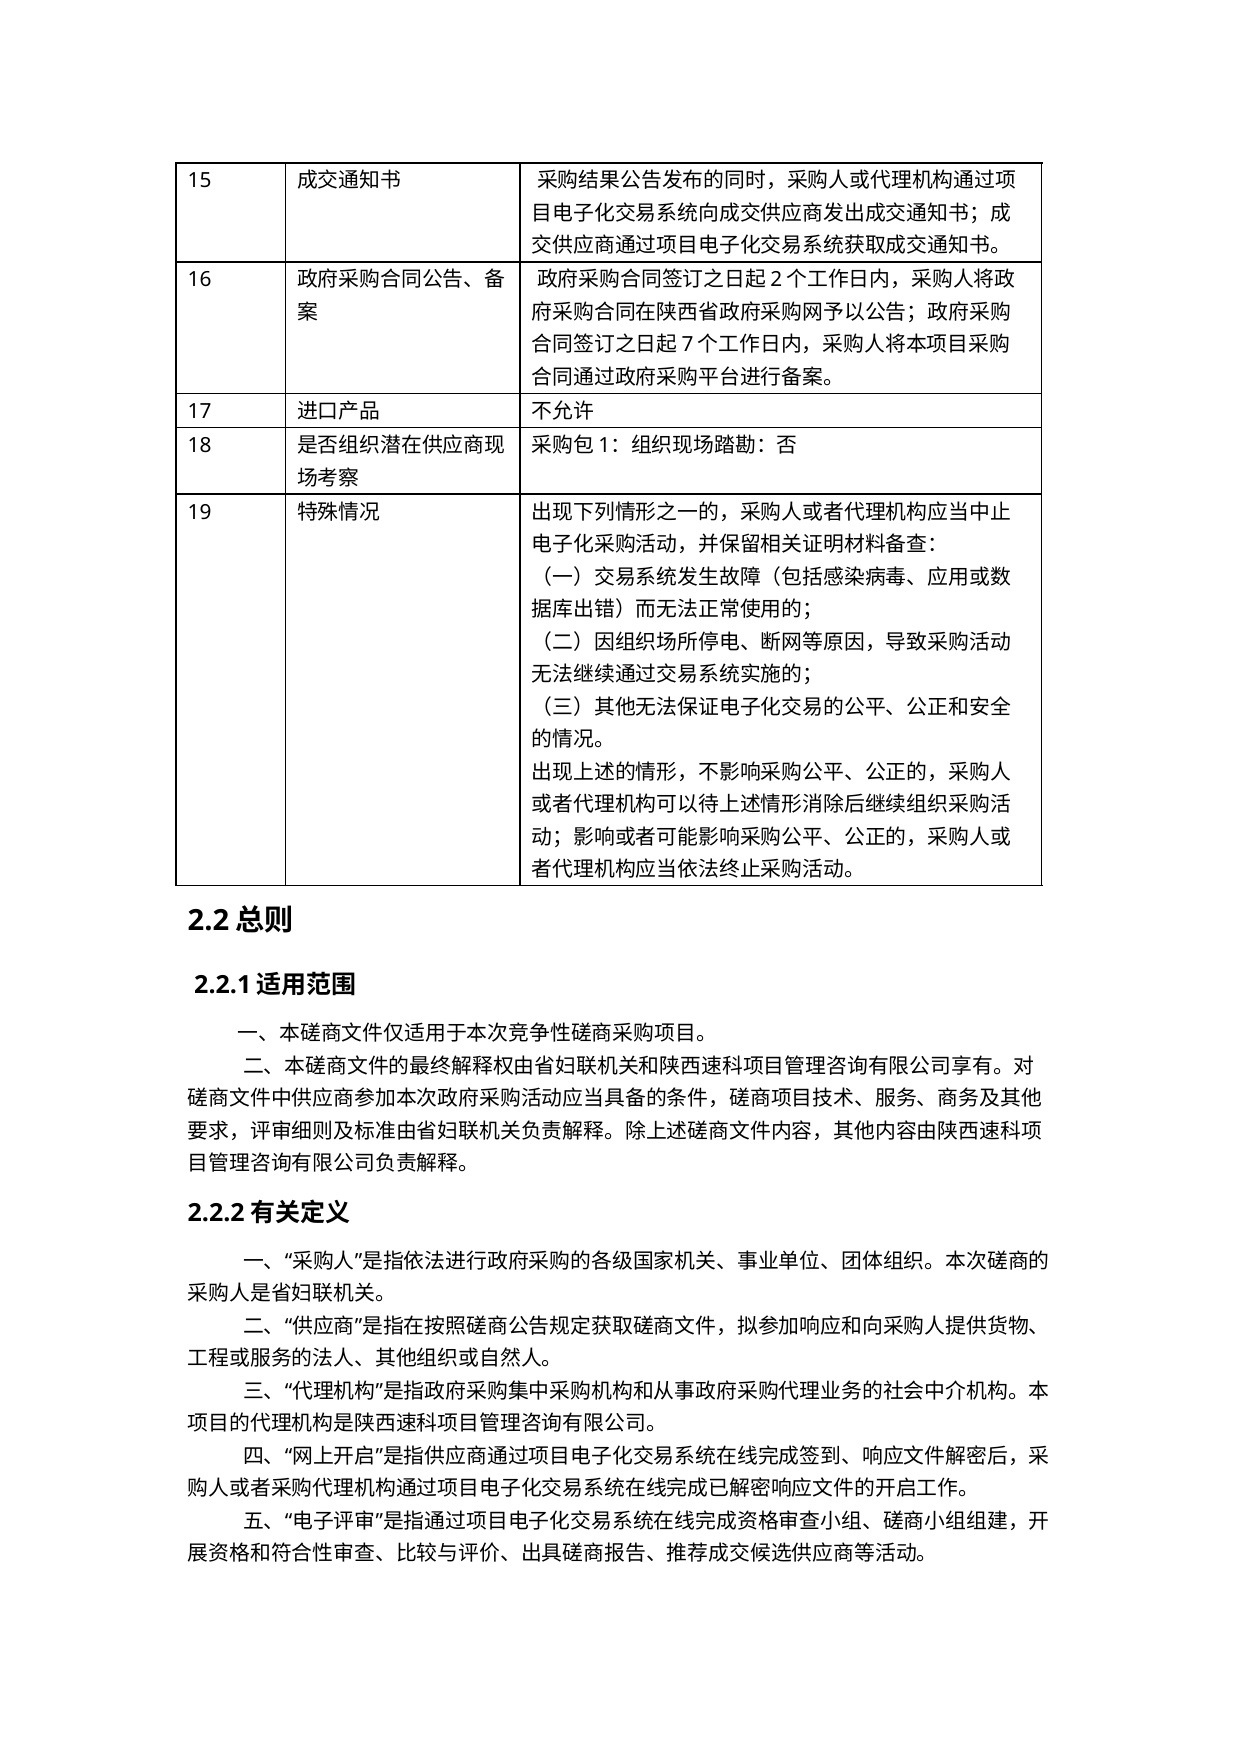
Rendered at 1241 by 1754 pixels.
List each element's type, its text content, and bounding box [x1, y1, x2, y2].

text 一、“采购人”是指依法进行政府采购的各级国家机关、事业单位、团体组织。本次磋商的采购人是省妇联机关。 [187, 1244, 1053, 1309]
table_cell 采购结果公告发布的同时，采购人或代理机构通过项目电子化交易系统向成交供应商发出成交通知书；成交供应商通过项目电子化交易系统获取成交通知书。 [521, 164, 1041, 261]
text 五、“电子评审”是指通过项目电子化交易系统在线完成资格审查小组、磋商小组组建，开展资格和符合性审查、比较与评价、出具磋商报告、推荐成交候选供应商等活动。 [187, 1504, 1053, 1569]
table_cell 出现下列情形之一的，采购人或者代理机构应当中止电子化采购活动，并保留相关证明材料备查： （一）交易系统发生故障（包括感染病毒、应用或数据库出错）而无法正常使用的； （二）因组织场所停电、断网等原因，导致采购活动无法继续通过交易系统实施的； （三）其他无法保证电子化交易的公平、公正和安全的情况。 出现上述的情形，不影响采购公平、公正的，采购人或者代理机构可以待上述情形消除后继续组织采购活动；影响或者可能影响采购公平、公正的，采购人或者代理机构应当依法终止采购活动。 [521, 495, 1041, 885]
table_cell 18 [177, 428, 285, 493]
table_cell 采购包1：组织现场踏勘：否 [521, 428, 1041, 493]
text 2.2总则 [187, 886, 1053, 951]
text 一、本磋商文件仅适用于本次竞争性磋商采购项目。 [187, 1016, 1053, 1049]
table_cell 是否组织潜在供应商现场考察 [286, 428, 519, 493]
table_cell 进口产品 [286, 394, 519, 427]
text 二、本磋商文件的最终解释权由省妇联机关和陕西速科项目管理咨询有限公司享有。对磋商文件中供应商参加本次政府采购活动应当具备的条件，磋商项目技术、服务、商务及其他要求，评审细则及标准由省妇联机关负责解释。除上述磋商文件内容，其他内容由陕西速科项目管理咨询有限公司负责解释。 [187, 1049, 1053, 1179]
table_cell 特殊情况 [286, 495, 519, 885]
text 二、“供应商”是指在按照磋商公告规定获取磋商文件，拟参加响应和向采购人提供货物、工程或服务的法人、其他组织或自然人。 [187, 1309, 1053, 1374]
table_cell 不允许 [521, 394, 1041, 427]
table_cell 15 [177, 164, 285, 261]
text 四、“网上开启”是指供应商通过项目电子化交易系统在线完成签到、响应文件解密后，采购人或者采购代理机构通过项目电子化交易系统在线完成已解密响应文件的开启工作。 [187, 1439, 1053, 1504]
table_cell 16 [177, 263, 285, 393]
text 2.2.2有关定义 [187, 1179, 1053, 1244]
text 2.2.1适用范围 [187, 951, 1053, 1016]
table_cell 17 [177, 394, 285, 427]
table_cell 成交通知书 [286, 164, 519, 261]
table_cell 19 [177, 495, 285, 885]
table_cell 政府采购合同公告、备案 [286, 263, 519, 393]
text 三、“代理机构”是指政府采购集中采购机构和从事政府采购代理业务的社会中介机构。本项目的代理机构是陕西速科项目管理咨询有限公司。 [187, 1374, 1053, 1439]
table_cell 政府采购合同签订之日起2个工作日内，采购人将政府采购合同在陕西省政府采购网予以公告；政府采购合同签订之日起7个工作日内，采购人将本项目采购合同通过政府采购平台进行备案。 [521, 263, 1041, 393]
